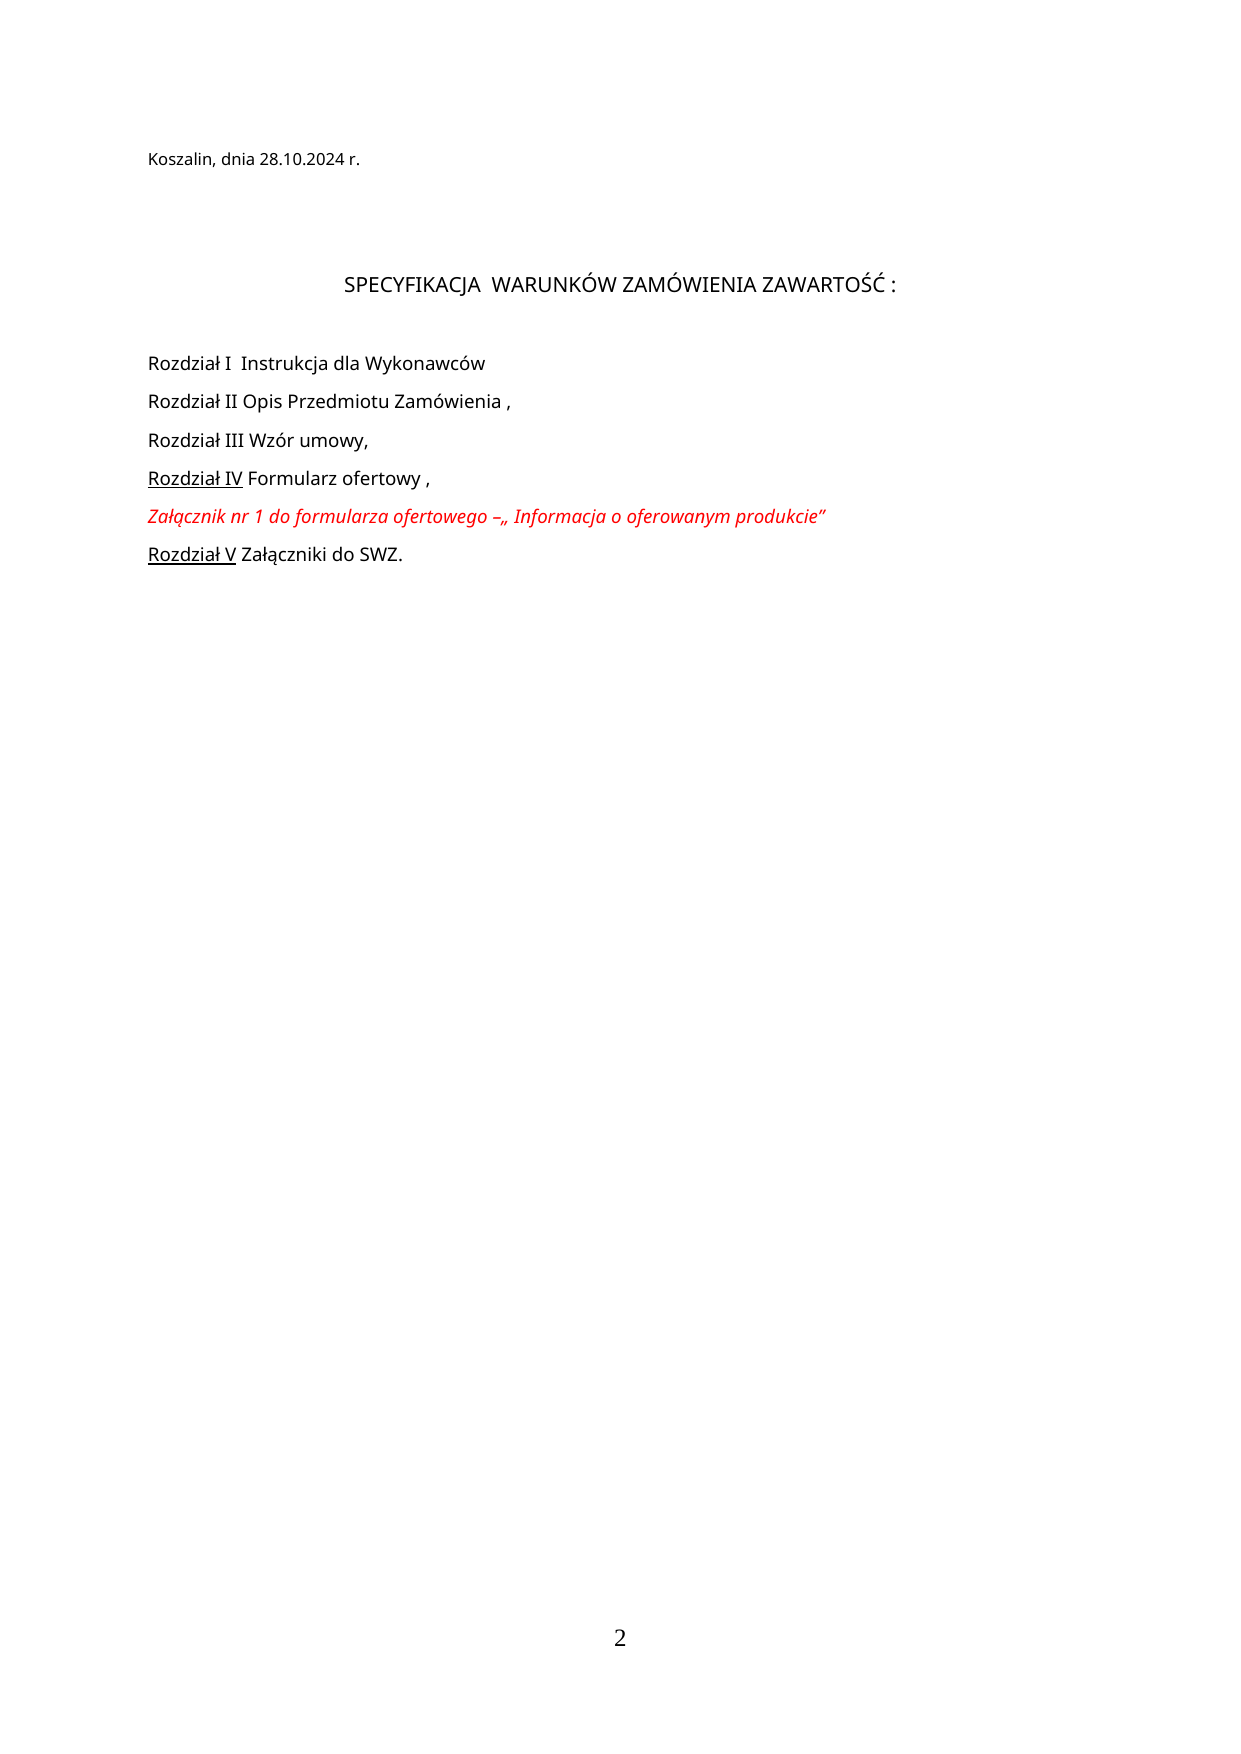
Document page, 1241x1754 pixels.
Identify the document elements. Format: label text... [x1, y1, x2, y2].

text Rozdział IV Formularz ofertowy , [148, 465, 1093, 491]
text Rozdział II Opis Przedmiotu Zamówienia , [148, 389, 1093, 414]
text Załącznik nr 1 do formularza ofertowego –„ Informacja o oferowanym produkcie” [148, 503, 1093, 529]
text Rozdział I Instrukcja dla Wykonawców [148, 351, 1093, 376]
text Koszalin, dnia 28.10.2024 r. [148, 148, 1093, 170]
text Rozdział V Załączniki do SWZ. [148, 542, 1093, 567]
text Rozdział III Wzór umowy, [148, 427, 1093, 452]
text SPECYFIKACJA WARUNKÓW ZAMÓWIENIA ZAWARTOŚĆ : [148, 270, 1093, 298]
